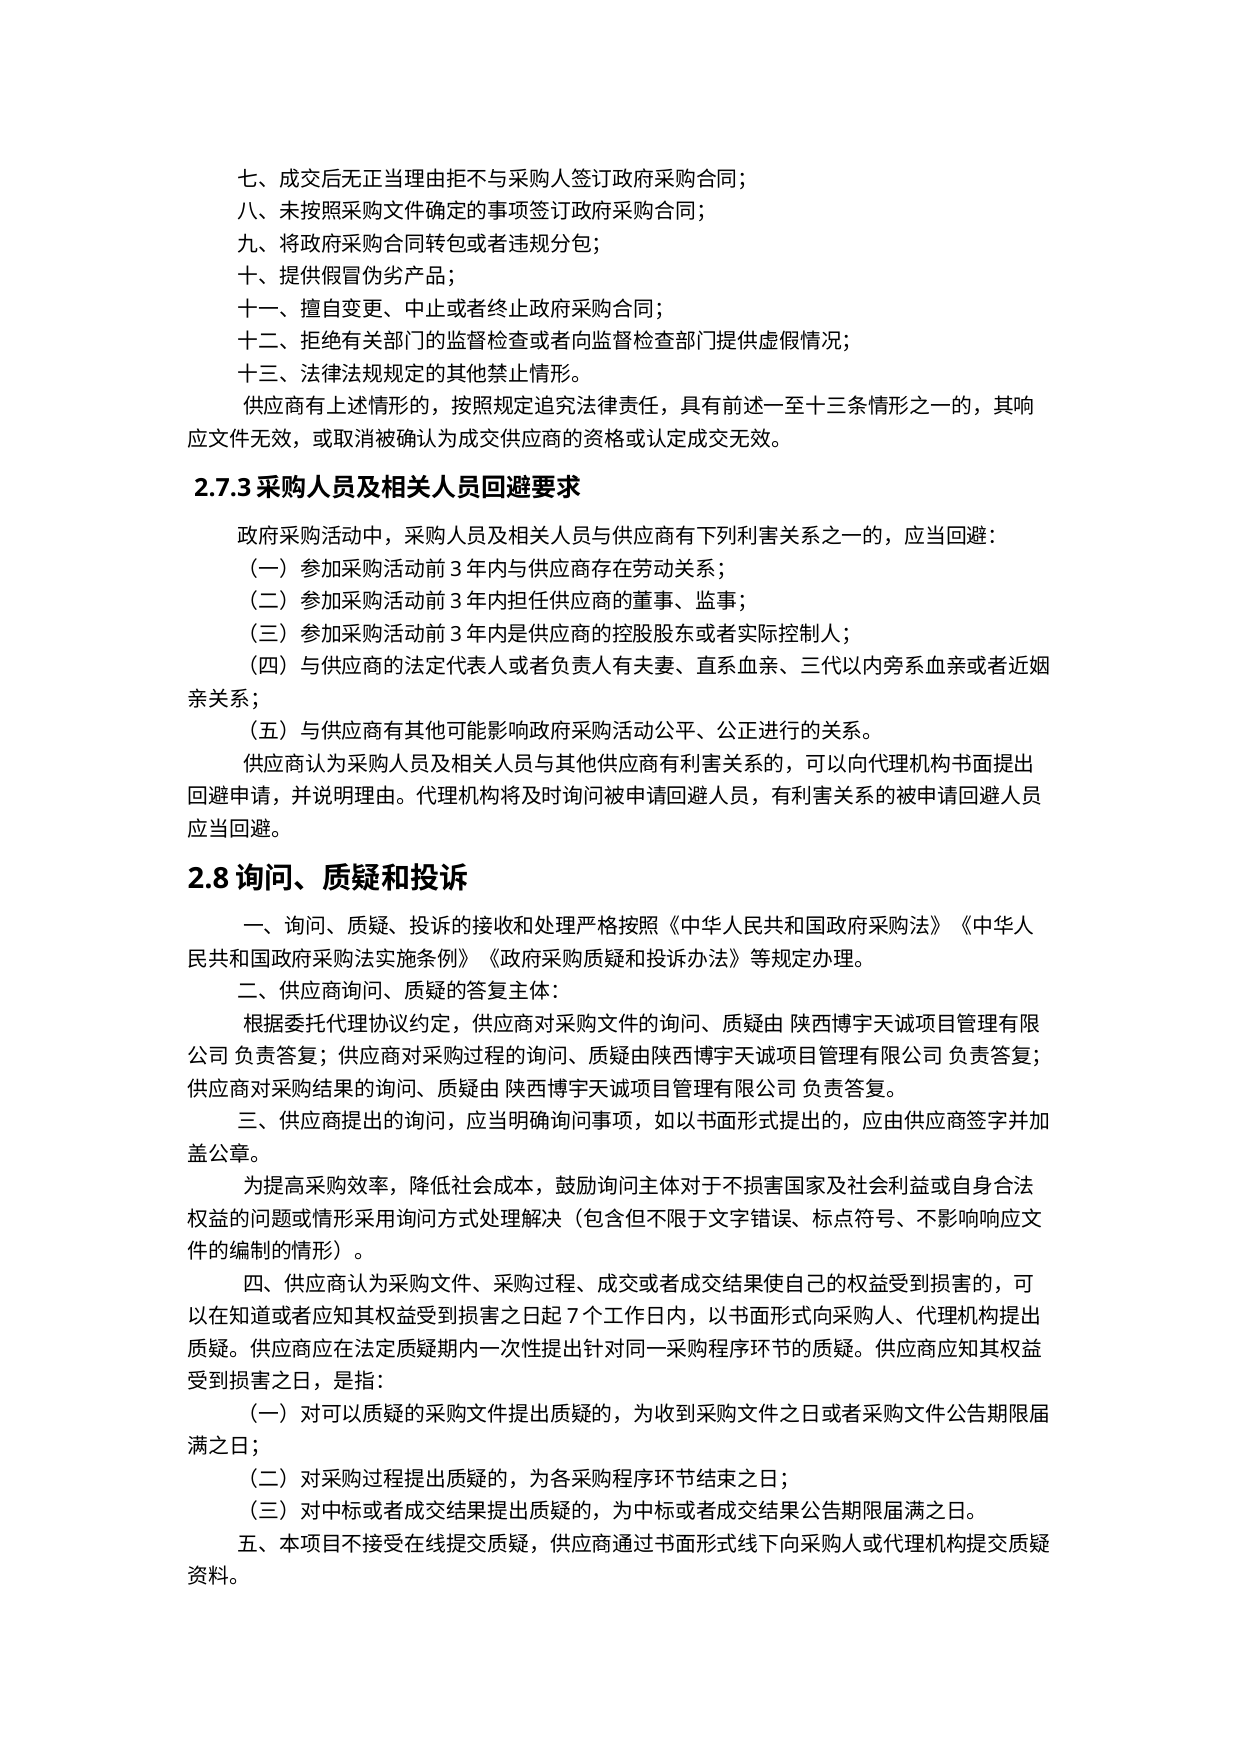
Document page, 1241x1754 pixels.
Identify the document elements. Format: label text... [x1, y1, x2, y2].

text 二、供应商询问、质疑的答复主体： [187, 974, 1053, 1007]
text 十、提供假冒伪劣产品； [187, 259, 1053, 292]
text 十一、擅自变更、中止或者终止政府采购合同； [187, 292, 1053, 324]
text 九、将政府采购合同转包或者违规分包； [187, 227, 1053, 259]
text 供应商有上述情形的，按照规定追究法律责任，具有前述一至十三条情形之一的，其响应文件无效，或取消被确认为成交供应商的资格或认定成交无效。 [187, 389, 1053, 454]
text （二）对采购过程提出质疑的，为各采购程序环节结束之日； [187, 1462, 1053, 1494]
text （三）对中标或者成交结果提出质疑的，为中标或者成交结果公告期限届满之日。 [187, 1494, 1053, 1527]
text 四、供应商认为采购文件、采购过程、成交或者成交结果使自己的权益受到损害的，可以在知道或者应知其权益受到损害之日起7个工作日内，以书面形式向采购人、代理机构提出质疑。供应商应在法定质疑期内一次性提出针对同一采购程序环节的质疑。供应商应知其权益受到损害之日，是指： [187, 1267, 1053, 1397]
text 为提高采购效率，降低社会成本，鼓励询问主体对于不损害国家及社会利益或自身合法权益的问题或情形采用询问方式处理解决（包含但不限于文字错误、标点符号、不影响响应文件的编制的情形）。 [187, 1169, 1053, 1267]
text 十二、拒绝有关部门的监督检查或者向监督检查部门提供虚假情况； [187, 324, 1053, 357]
text （五）与供应商有其他可能影响政府采购活动公平、公正进行的关系。 [187, 714, 1053, 747]
text 供应商认为采购人员及相关人员与其他供应商有利害关系的，可以向代理机构书面提出回避申请，并说明理由。代理机构将及时询问被申请回避人员，有利害关系的被申请回避人员应当回避。 [187, 747, 1053, 844]
text 七、成交后无正当理由拒不与采购人签订政府采购合同； [187, 162, 1053, 194]
text 政府采购活动中，采购人员及相关人员与供应商有下列利害关系之一的，应当回避： [187, 519, 1053, 552]
text （四）与供应商的法定代表人或者负责人有夫妻、直系血亲、三代以内旁系血亲或者近姻亲关系； [187, 649, 1053, 714]
text （一）参加采购活动前3年内与供应商存在劳动关系； [187, 552, 1053, 584]
text 2.7.3采购人员及相关人员回避要求 [187, 454, 1053, 519]
text 根据委托代理协议约定，供应商对采购文件的询问、质疑由 陕西博宇天诚项目管理有限公司 负责答复；供应商对采购过程的询问、质疑由陕西博宇天诚项目管理有限公司 负责答复；供应商对采购结果的询问、质疑由 陕西博宇天诚项目管理有限公司 负责答复。 [187, 1007, 1053, 1104]
text 2.8询问、质疑和投诉 [187, 844, 1053, 909]
text 三、供应商提出的询问，应当明确询问事项，如以书面形式提出的，应由供应商签字并加盖公章。 [187, 1104, 1053, 1169]
text 五、本项目不接受在线提交质疑，供应商通过书面形式线下向采购人或代理机构提交质疑资料。 [187, 1527, 1053, 1592]
text （三）参加采购活动前3年内是供应商的控股股东或者实际控制人； [187, 617, 1053, 649]
text 一、询问、质疑、投诉的接收和处理严格按照《中华人民共和国政府采购法》《中华人民共和国政府采购法实施条例》《政府采购质疑和投诉办法》等规定办理。 [187, 909, 1053, 974]
text 八、未按照采购文件确定的事项签订政府采购合同； [187, 194, 1053, 227]
text 十三、法律法规规定的其他禁止情形。 [187, 357, 1053, 389]
text （二）参加采购活动前3年内担任供应商的董事、监事； [187, 584, 1053, 617]
text （一）对可以质疑的采购文件提出质疑的，为收到采购文件之日或者采购文件公告期限届满之日； [187, 1397, 1053, 1462]
